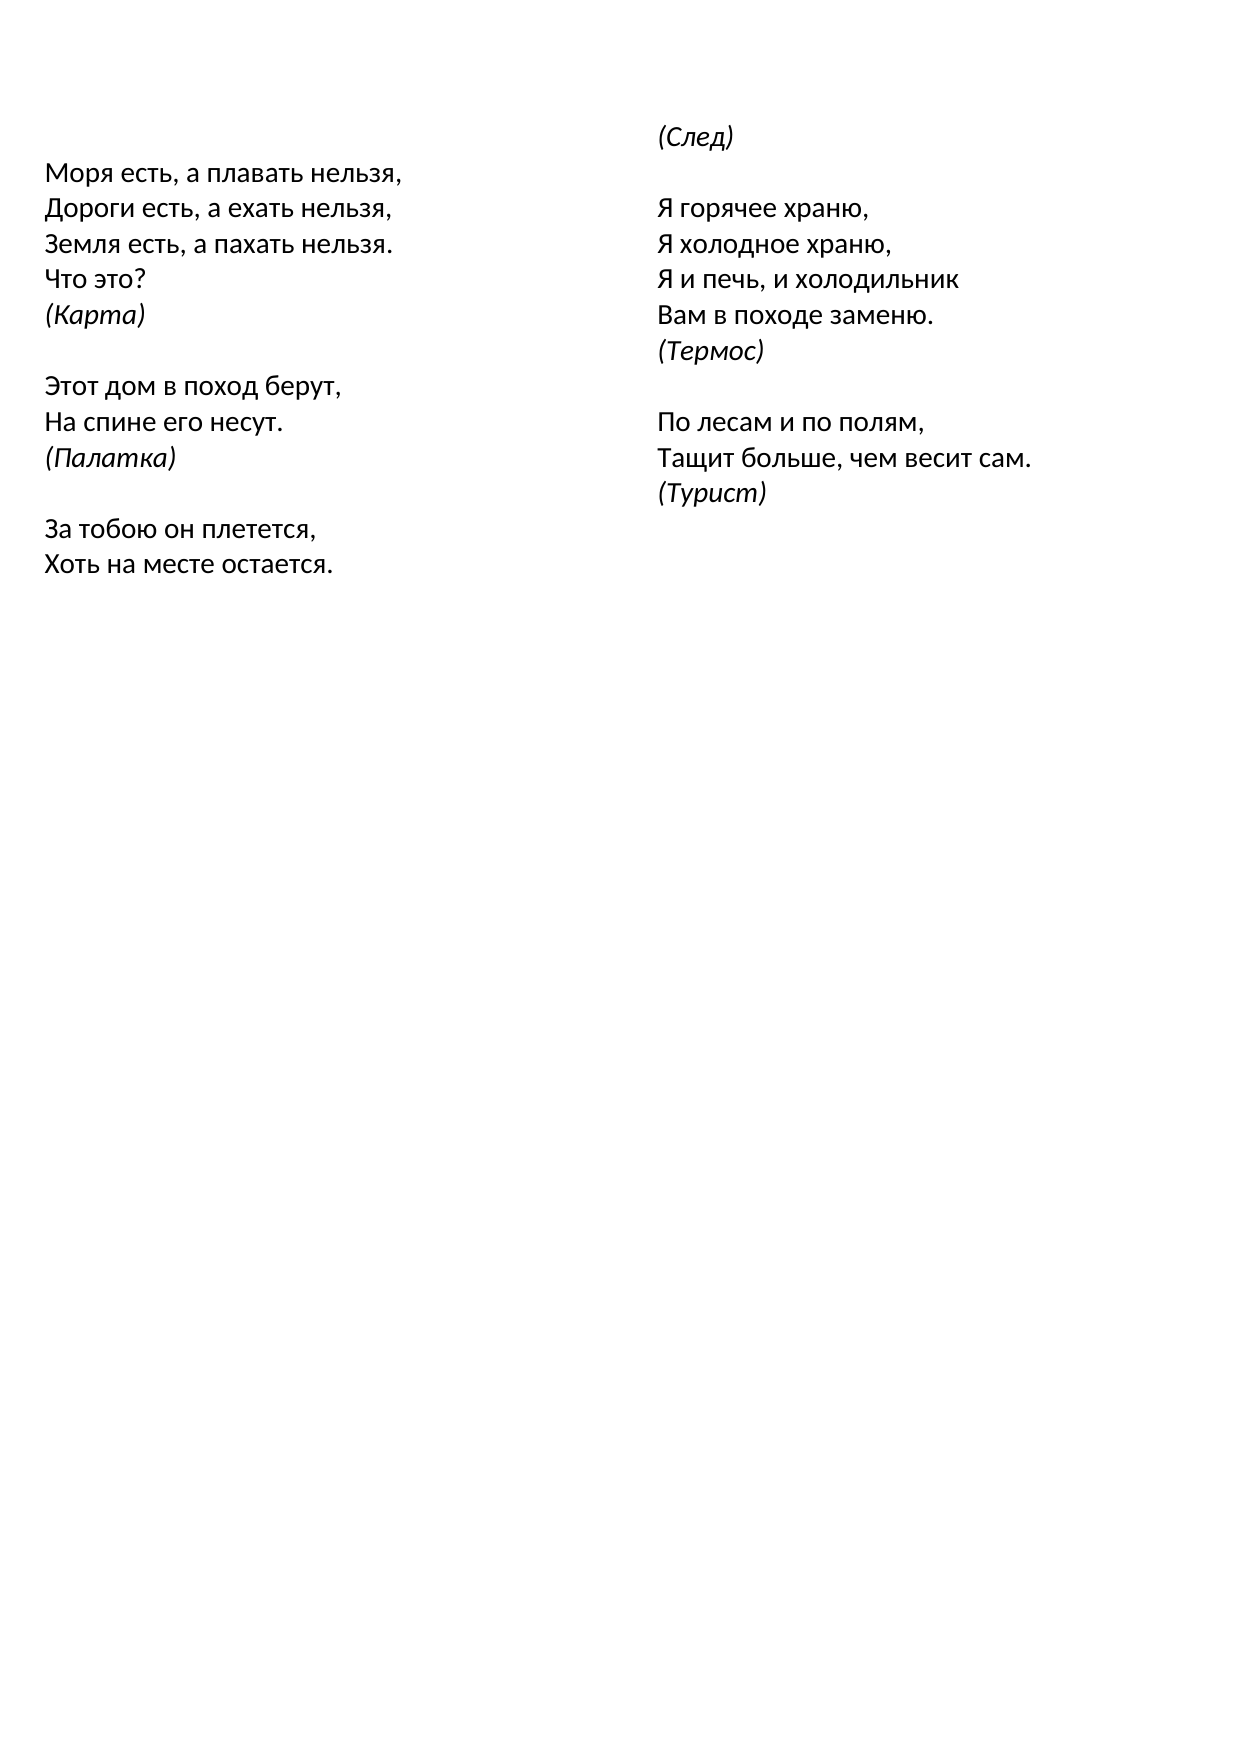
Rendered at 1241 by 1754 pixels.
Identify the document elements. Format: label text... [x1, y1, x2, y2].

text (Палатка) [44, 439, 583, 474]
text По лесам и по полям, Тащит больше, чем весит сам. [657, 403, 1196, 474]
text (Турист) [657, 474, 1196, 510]
text (Карта) [44, 296, 583, 332]
text Моря есть, а плавать нельзя, Дороги есть, а ехать нельзя, Земля есть, а пахать нельзя. Что это? [44, 154, 583, 296]
text (Термос) [657, 332, 1196, 367]
text (След) [657, 118, 1196, 154]
text Я горячее храню, Я холодное храню, Я и печь, и холодильник Вам в походе заменю. [657, 189, 1196, 332]
text Этот дом в поход берут, На спине его несут. [44, 367, 583, 439]
text За тобою он плетется, Хоть на месте остается. [44, 510, 583, 581]
